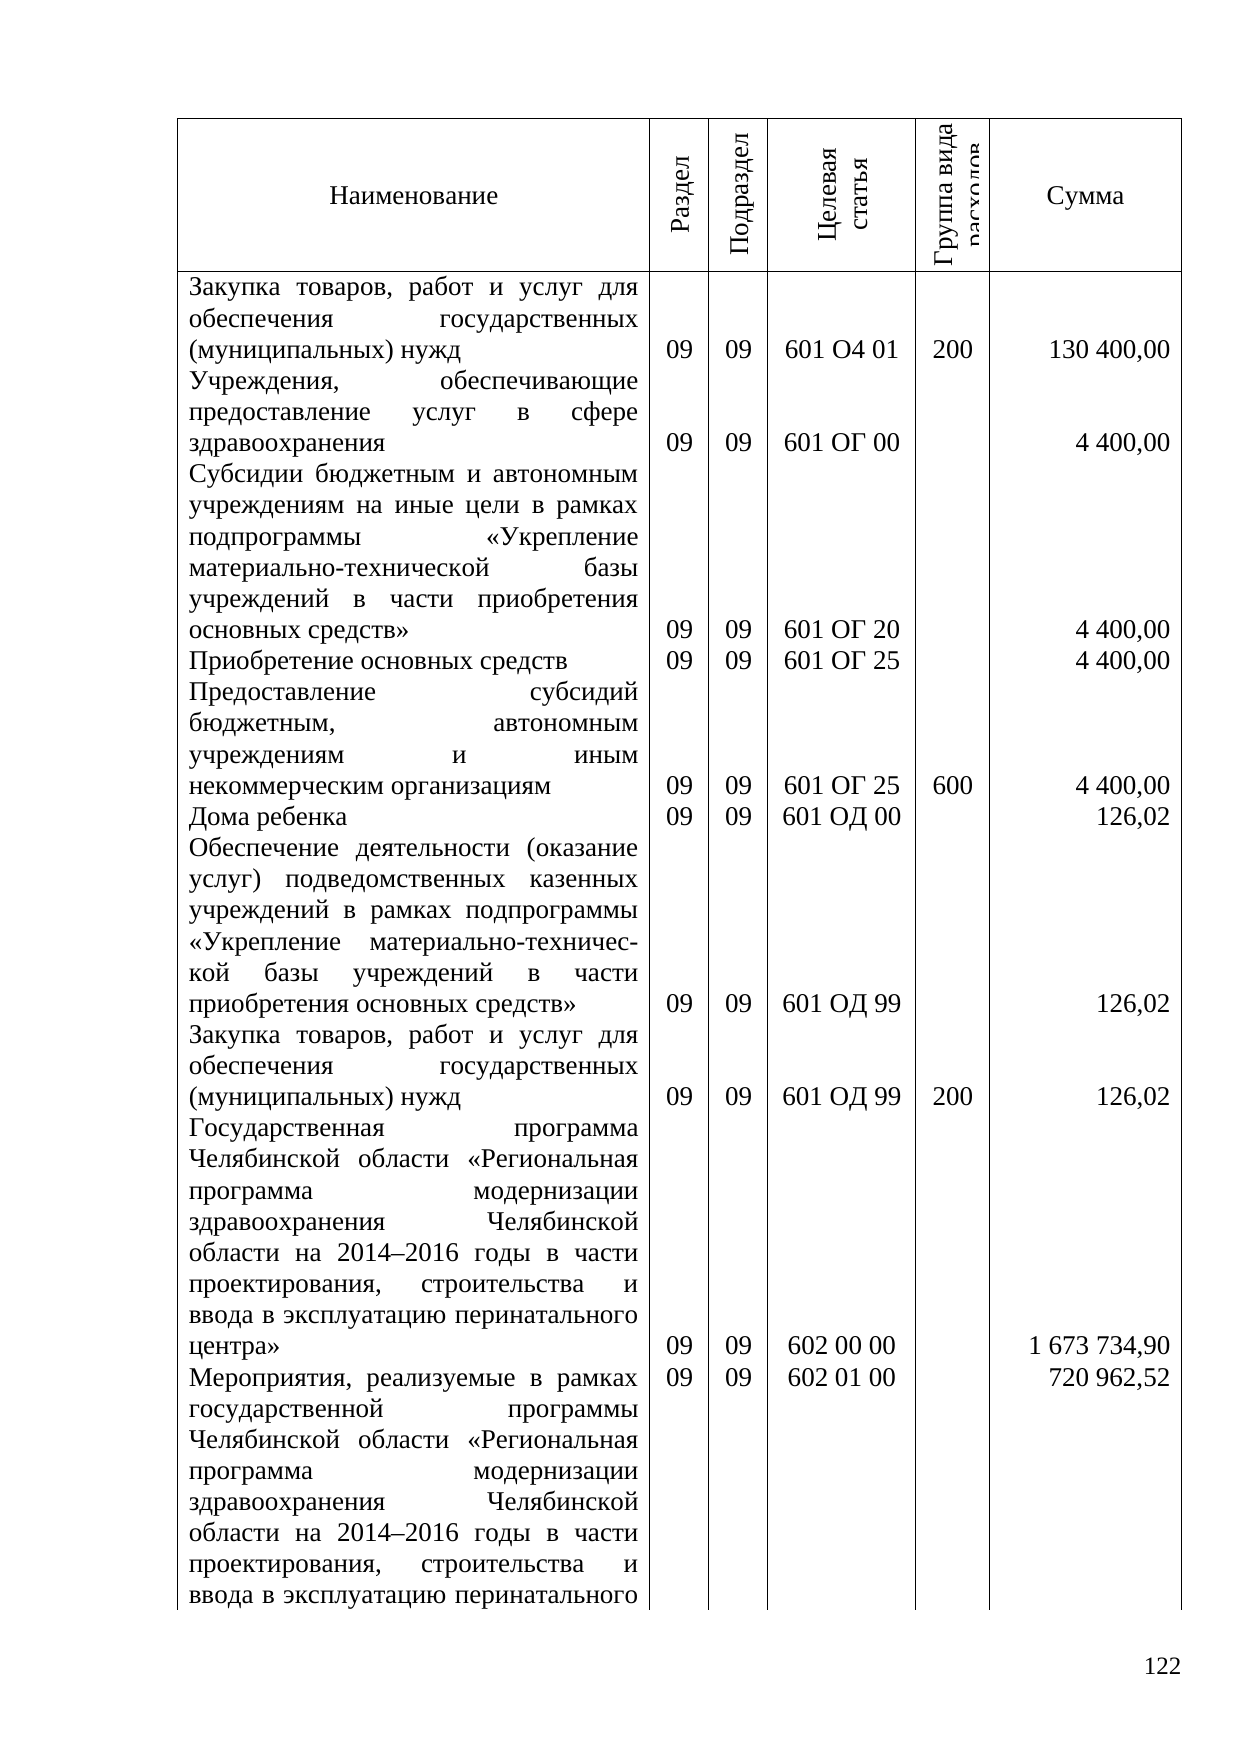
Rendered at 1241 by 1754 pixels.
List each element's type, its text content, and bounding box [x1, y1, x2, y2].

table_header Раздел [650, 119, 708, 271]
table_header Группа вида расходов [916, 119, 989, 271]
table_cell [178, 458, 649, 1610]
table_header Целевая статья [768, 119, 915, 271]
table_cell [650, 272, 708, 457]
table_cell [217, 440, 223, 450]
table_header Подраздел [709, 119, 767, 271]
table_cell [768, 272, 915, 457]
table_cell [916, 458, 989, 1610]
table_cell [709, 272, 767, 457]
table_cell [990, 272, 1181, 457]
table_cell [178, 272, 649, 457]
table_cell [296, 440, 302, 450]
table_header Наименование [178, 119, 649, 271]
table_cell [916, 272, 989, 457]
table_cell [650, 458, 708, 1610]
table_header Сумма [990, 119, 1181, 271]
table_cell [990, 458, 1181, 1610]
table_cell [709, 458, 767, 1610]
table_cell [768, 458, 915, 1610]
